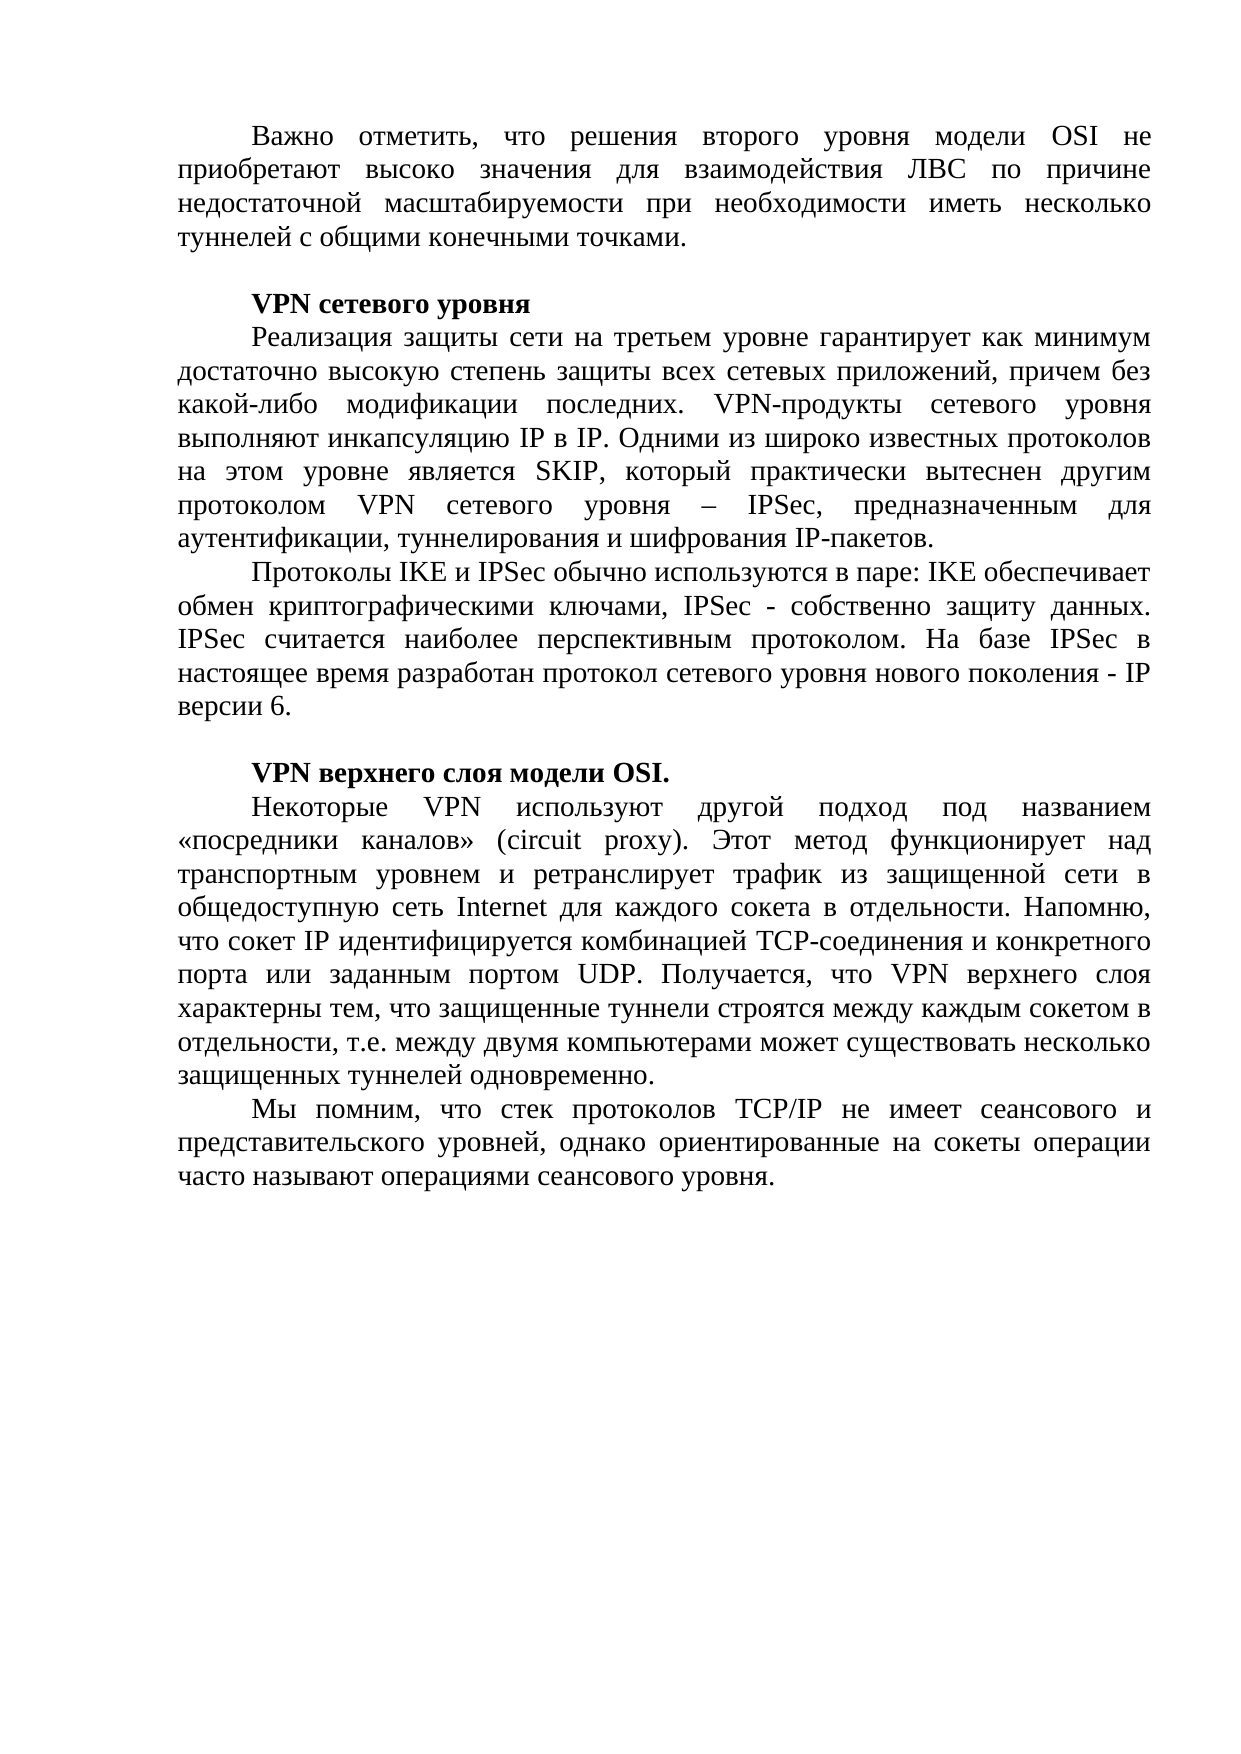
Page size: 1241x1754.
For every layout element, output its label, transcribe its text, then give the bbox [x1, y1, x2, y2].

text VPN сетевого уровня [177, 286, 1152, 319]
text VPN верхнего слоя модели OSI. [177, 755, 1152, 789]
text Реализация защиты сети на третьем уровне гарантирует как минимум достаточно высокую степень защиты всех сетевых приложений, причем без какой-либо модификации последних. VPN-продукты сетевого уровня выполняют инкапсуляцию IP в IP. Одними из широко известных протоколов на этом уровне является SKIP, который практически вытеснен другим протоколом VPN сетевого уровня – IPSec, предназначенным для аутентификации, туннелирования и шифрования IP-пакетов. [177, 319, 1152, 554]
text Некоторые VPN используют другой подход под названием «посредники каналов» (circuit proxy). Этот метод функционирует над транспортным уровнем и ретранслирует трафик из защищенной сети в общедоступную сеть Internet для каждого сокета в отдельности. Напомню, что сокет IP идентифицируется комбинацией TCP-соединения и конкретного порта или заданным портом UDP. Получается, что VPN верхнего слоя характерны тем, что защищенные туннели строятся между каждым сокетом в отдельности, т.е. между двумя компьютерами может существовать несколько защищенных туннелей одновременно. [177, 789, 1152, 1091]
text Мы помним, что стек протоколов TCP/IP не имеет сеансового и представительского уровней, однако ориентированные на сокеты операции часто называют операциями сеансового уровня. [177, 1091, 1152, 1191]
text Важно отметить, что решения второго уровня модели OSI не приобретают высоко значения для взаимодействия ЛВС по причине недостаточной масштабируемости при необходимости иметь несколько туннелей с общими конечными точками. [177, 118, 1152, 252]
text Протоколы IKE и IPSec обычно используются в паре: IKE обеспечивает обмен криптографическими ключами, IPSec - собственно защиту данных. IPSec считается наиболее перспективным протоколом. На базе IPSec в настоящее время разработан протокол сетевого уровня нового поколения - IP версии 6. [177, 554, 1152, 722]
